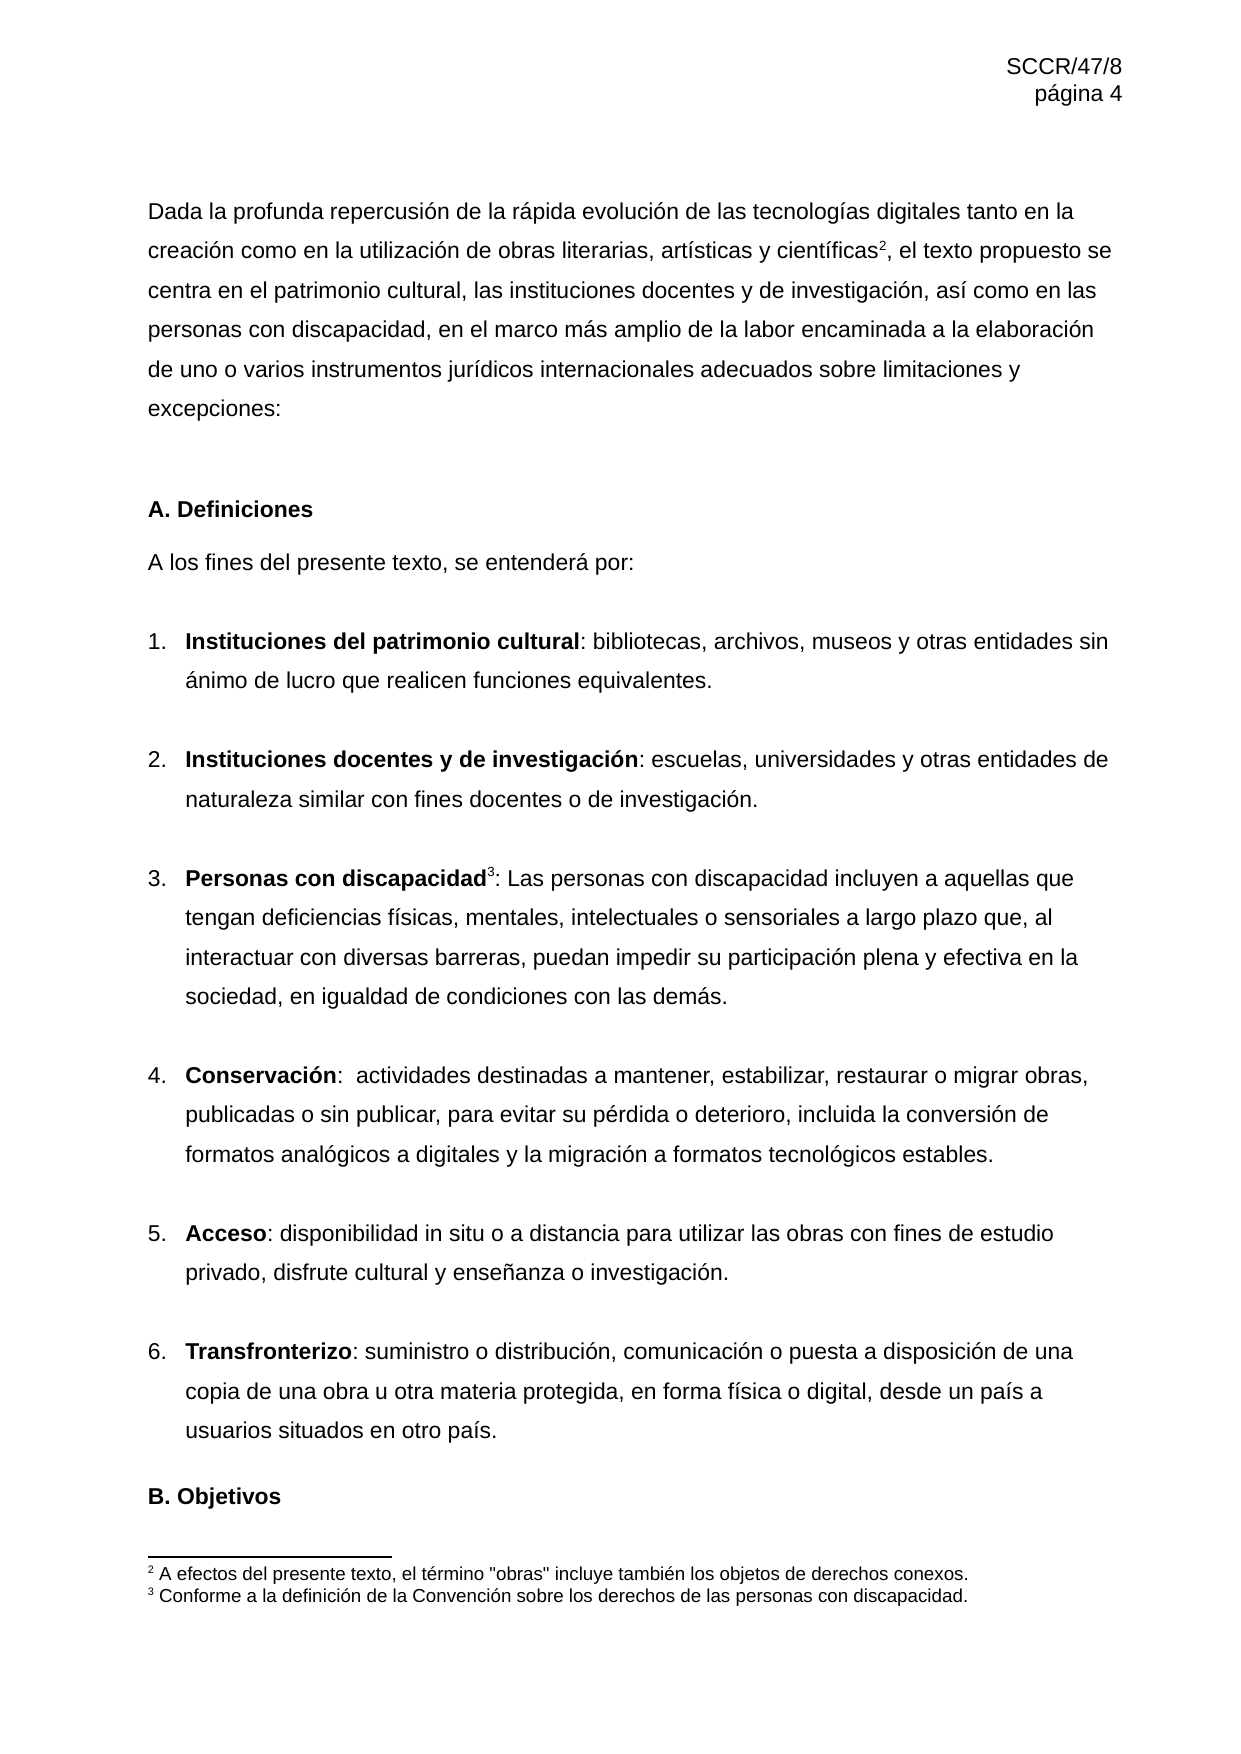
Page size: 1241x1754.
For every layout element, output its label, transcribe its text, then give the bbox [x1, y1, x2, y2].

list Instituciones del patrimonio cultural: bibliotecas, archivos, museos y otras entidades sin ánimo de lucro que realicen funciones equivalentes. [148, 628, 1122, 693]
list Instituciones docentes y de investigación: escuelas, universidades y otras entidades de naturaleza similar con fines docentes o de investigación. [148, 746, 1122, 851]
text B. Objetivos [148, 1483, 1122, 1509]
text Dada la profunda repercusión de la rápida evolución de las tecnologías digitales tanto en la creación como en la utilización de obras literarias, artísticas y científicas, el texto propuesto se centra en el patrimonio cultural, las instituciones docentes y de investigación, así como en las personas con discapacidad, en el marco más amplio de la labor encaminada a la elaboración de uno o varios instrumentos jurídicos internacionales adecuados sobre limitaciones y excepciones: [148, 158, 1122, 422]
list Conservación: actividades destinadas a mantener, estabilizar, restaurar o migrar obras, publicadas o sin publicar, para evitar su pérdida o deterioro, incluida la conversión de formatos analógicos a digitales y la migración a formatos tecnológicos estables. [148, 1062, 1122, 1207]
list Transfronterizo: suministro o distribución, comunicación o puesta a disposición de una copia de una obra u otra materia protegida, en forma física o digital, desde un país a usuarios situados en otro país. [148, 1338, 1122, 1443]
list Acceso: disponibilidad in situ o a distancia para utilizar las obras con fines de estudio privado, disfrute cultural y enseñanza o investigación. [148, 1220, 1122, 1325]
text A. Definiciones [148, 496, 1122, 522]
list Personas con discapacidad: Las personas con discapacidad incluyen a aquellas que tengan deficiencias físicas, mentales, intelectuales o sensoriales a largo plazo que, al interactuar con diversas barreras, puedan impedir su participación plena y efectiva en la sociedad, en igualdad de condiciones con las demás. [148, 864, 1122, 1049]
text A los fines del presente texto, se entenderá por: [148, 549, 1122, 575]
